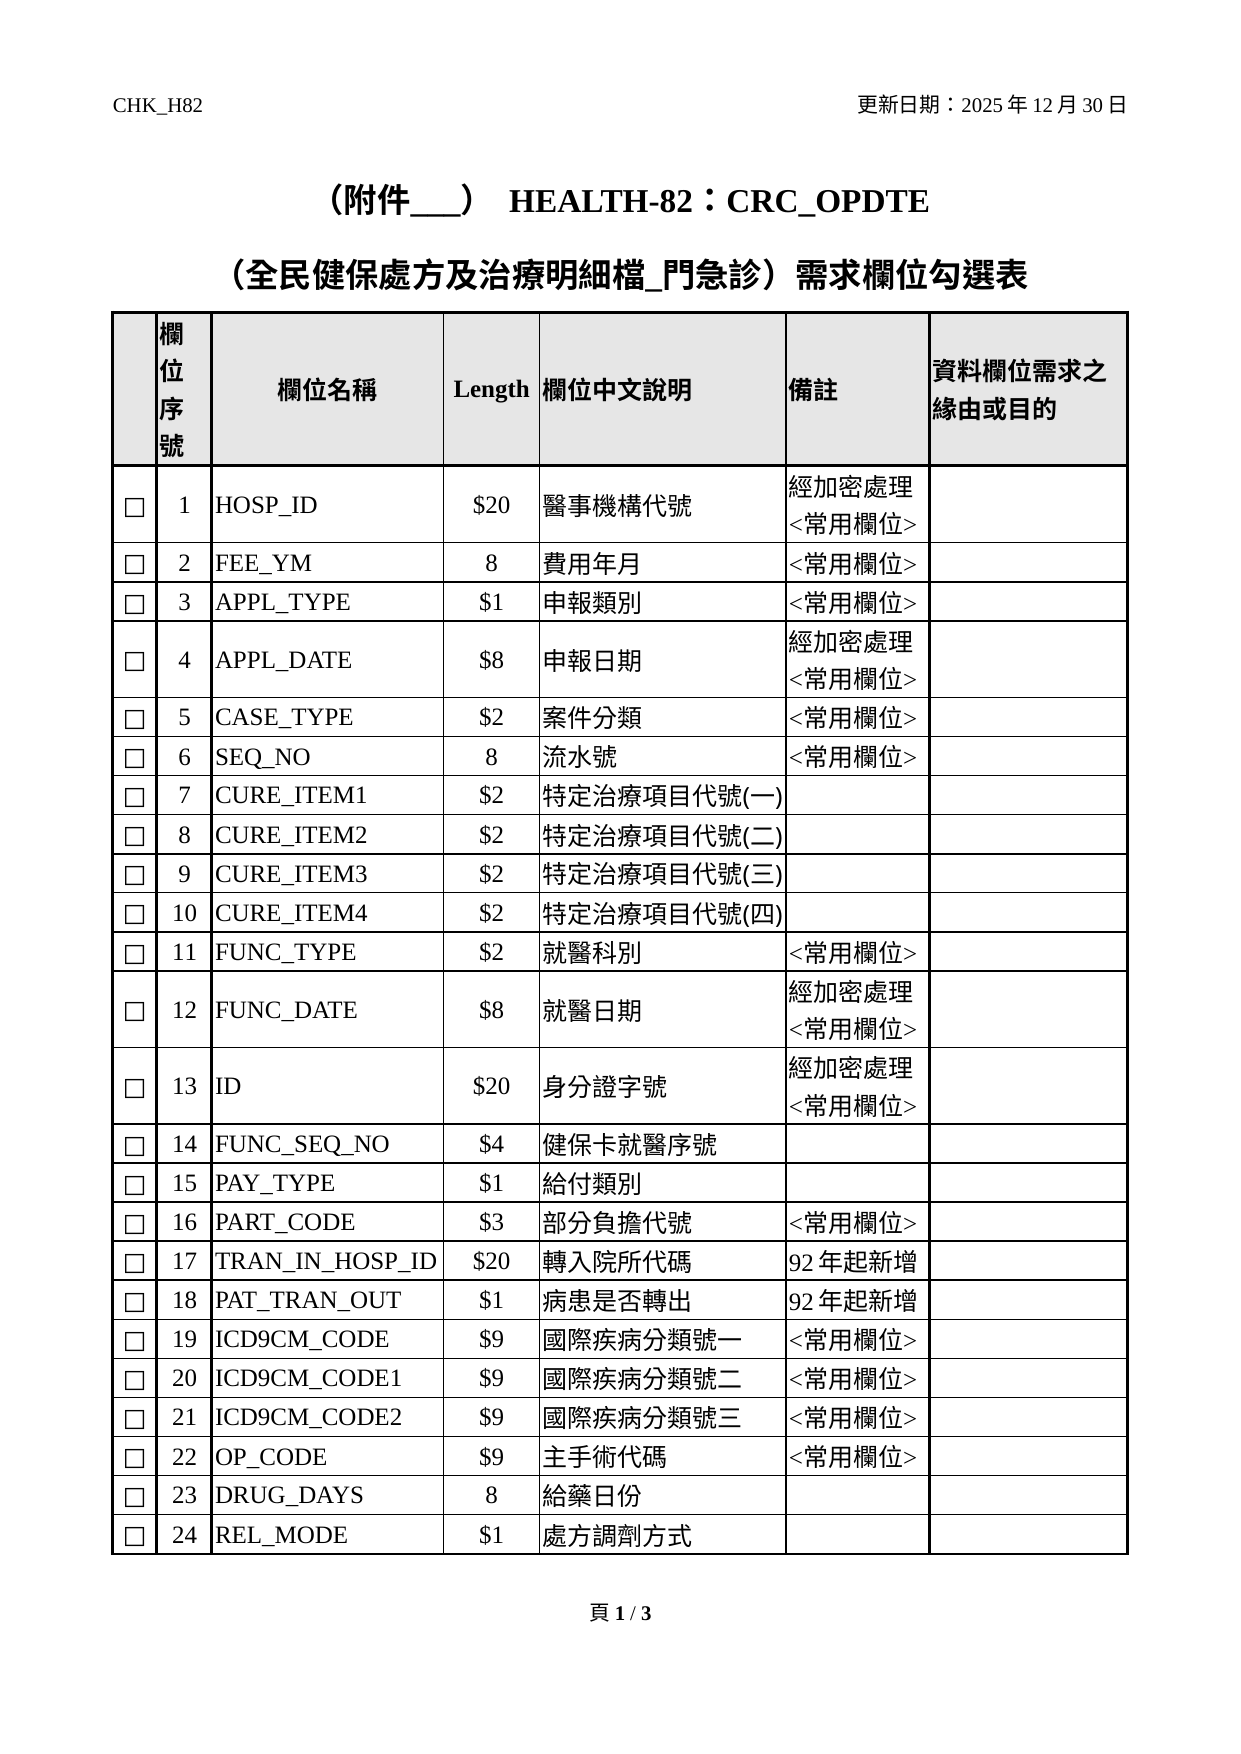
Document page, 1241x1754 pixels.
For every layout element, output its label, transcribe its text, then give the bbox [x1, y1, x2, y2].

table_cell 92年起新增 [787, 1281, 928, 1318]
table_cell 11 [158, 933, 210, 970]
table_cell [931, 1203, 1126, 1240]
table_cell $2 [444, 893, 539, 931]
table_cell 1 [158, 467, 210, 542]
table_cell [931, 815, 1126, 853]
table_cell <常用欄位> [787, 1398, 928, 1436]
table_cell <常用欄位> [787, 1359, 928, 1397]
table_cell $3 [444, 1203, 539, 1240]
table_cell □ [114, 972, 155, 1047]
table_cell [931, 1125, 1126, 1162]
table_cell $2 [444, 933, 539, 970]
table_cell 92年起新增 [787, 1242, 928, 1279]
table_cell $2 [444, 815, 539, 853]
table_cell 費用年月 [540, 543, 785, 581]
table_header 備註 [787, 314, 928, 464]
table_cell □ [114, 1515, 155, 1553]
text （全民健保處方及治療明細檔_門急診）需求欄位勾選表 [112, 236, 1128, 311]
table_cell 身分證字號 [540, 1048, 785, 1123]
table_cell 10 [158, 893, 210, 931]
table_header 欄位中文說明 [540, 314, 785, 464]
table_cell □ [114, 1437, 155, 1475]
table_cell APPL_DATE [213, 622, 443, 697]
table_cell [931, 855, 1126, 892]
table_cell [931, 622, 1126, 697]
table_cell 經加密處理 <常用欄位> [787, 1048, 928, 1123]
table_cell [787, 1515, 928, 1553]
table_cell [931, 543, 1126, 581]
table_cell $1 [444, 1164, 539, 1201]
table_cell 給付類別 [540, 1164, 785, 1201]
table_cell OP_CODE [213, 1437, 443, 1475]
table_cell □ [114, 893, 155, 931]
table_cell □ [114, 698, 155, 736]
table_header Length [444, 314, 539, 464]
table_cell 14 [158, 1125, 210, 1162]
table_cell DRUG_DAYS [213, 1476, 443, 1514]
table_cell $9 [444, 1359, 539, 1397]
table_cell 處方調劑方式 [540, 1515, 785, 1553]
table_cell $2 [444, 698, 539, 736]
table_cell 23 [158, 1476, 210, 1514]
table_cell 經加密處理 <常用欄位> [787, 467, 928, 542]
table_cell 申報日期 [540, 622, 785, 697]
table_cell CURE_ITEM4 [213, 893, 443, 931]
table_cell [931, 583, 1126, 620]
table_cell $1 [444, 1281, 539, 1318]
table_cell CASE_TYPE [213, 698, 443, 736]
table_cell [931, 933, 1126, 970]
table_cell [787, 1476, 928, 1514]
table_cell □ [114, 543, 155, 581]
table_cell 5 [158, 698, 210, 736]
table_cell SEQ_NO [213, 737, 443, 775]
table_cell [931, 1398, 1126, 1436]
table_cell $9 [444, 1398, 539, 1436]
table_cell 特定治療項目代號(二) [540, 815, 785, 853]
table_cell ICD9CM_CODE1 [213, 1359, 443, 1397]
table_cell [931, 1242, 1126, 1279]
table_cell 流水號 [540, 737, 785, 775]
table_cell $8 [444, 972, 539, 1047]
table_cell □ [114, 855, 155, 892]
table_cell REL_MODE [213, 1515, 443, 1553]
table_cell 6 [158, 737, 210, 775]
table_cell 12 [158, 972, 210, 1047]
table_cell 16 [158, 1203, 210, 1240]
table_cell 8 [444, 737, 539, 775]
table_cell [931, 1437, 1126, 1475]
table_cell $1 [444, 1515, 539, 1553]
table_cell □ [114, 1476, 155, 1514]
table_cell <常用欄位> [787, 1437, 928, 1475]
table_cell 特定治療項目代號(一) [540, 776, 785, 814]
table_cell [931, 1281, 1126, 1318]
table_cell [787, 1125, 928, 1162]
table_cell 8 [158, 815, 210, 853]
table_cell PAT_TRAN_OUT [213, 1281, 443, 1318]
table_cell FUNC_TYPE [213, 933, 443, 970]
table_cell TRAN_IN_HOSP_ID [213, 1242, 443, 1279]
table_cell □ [114, 1203, 155, 1240]
table_cell 4 [158, 622, 210, 697]
table_cell □ [114, 1164, 155, 1201]
table_cell CURE_ITEM1 [213, 776, 443, 814]
table_cell [931, 698, 1126, 736]
table_cell [931, 776, 1126, 814]
table_cell [787, 855, 928, 892]
table_cell 20 [158, 1359, 210, 1397]
table_cell 18 [158, 1281, 210, 1318]
table_header 欄位名稱 [213, 314, 443, 464]
table_cell [931, 1515, 1126, 1553]
table_cell □ [114, 583, 155, 620]
table_cell [931, 972, 1126, 1047]
table_cell [931, 1164, 1126, 1201]
table_cell $20 [444, 1048, 539, 1123]
table_cell □ [114, 815, 155, 853]
table_cell 17 [158, 1242, 210, 1279]
table_cell 健保卡就醫序號 [540, 1125, 785, 1162]
table_cell ICD9CM_CODE2 [213, 1398, 443, 1436]
table_cell ICD9CM_CODE [213, 1320, 443, 1357]
table_cell 3 [158, 583, 210, 620]
table_cell □ [114, 1242, 155, 1279]
table_cell □ [114, 1398, 155, 1436]
table_cell □ [114, 933, 155, 970]
table_cell <常用欄位> [787, 583, 928, 620]
table_cell 主手術代碼 [540, 1437, 785, 1475]
table_cell CURE_ITEM3 [213, 855, 443, 892]
table_cell CURE_ITEM2 [213, 815, 443, 853]
table_cell 特定治療項目代號(三) [540, 855, 785, 892]
table_cell 特定治療項目代號(四) [540, 893, 785, 931]
table_cell <常用欄位> [787, 1203, 928, 1240]
table_cell 病患是否轉出 [540, 1281, 785, 1318]
table_cell [787, 776, 928, 814]
table_cell $9 [444, 1437, 539, 1475]
table_cell PAY_TYPE [213, 1164, 443, 1201]
table_cell [787, 815, 928, 853]
table_cell $2 [444, 776, 539, 814]
table_cell FEE_YM [213, 543, 443, 581]
table_cell 國際疾病分類號三 [540, 1398, 785, 1436]
table_cell 2 [158, 543, 210, 581]
table_cell 經加密處理 <常用欄位> [787, 622, 928, 697]
table_cell 7 [158, 776, 210, 814]
table_cell [787, 1164, 928, 1201]
table_cell ID [213, 1048, 443, 1123]
table_cell [931, 1048, 1126, 1123]
table_cell $20 [444, 467, 539, 542]
table_cell □ [114, 1281, 155, 1318]
table_cell 19 [158, 1320, 210, 1357]
table_cell FUNC_DATE [213, 972, 443, 1047]
table_cell 13 [158, 1048, 210, 1123]
table_cell 21 [158, 1398, 210, 1436]
table_cell FUNC_SEQ_NO [213, 1125, 443, 1162]
table_cell [787, 893, 928, 931]
table_cell $20 [444, 1242, 539, 1279]
table_cell 22 [158, 1437, 210, 1475]
table_cell $1 [444, 583, 539, 620]
table_cell 經加密處理 <常用欄位> [787, 972, 928, 1047]
table_cell APPL_TYPE [213, 583, 443, 620]
table_cell $4 [444, 1125, 539, 1162]
table_cell □ [114, 622, 155, 697]
table_cell 8 [444, 543, 539, 581]
table_cell <常用欄位> [787, 737, 928, 775]
table_cell □ [114, 1125, 155, 1162]
table_cell [931, 1476, 1126, 1514]
table_cell 24 [158, 1515, 210, 1553]
table_cell PART_CODE [213, 1203, 443, 1240]
text （附件___） HEALTH-82：CRC_OPDTE [112, 161, 1128, 236]
table_header [114, 314, 155, 464]
table_cell □ [114, 467, 155, 542]
table_cell 8 [444, 1476, 539, 1514]
table_cell 部分負擔代號 [540, 1203, 785, 1240]
table_cell □ [114, 1320, 155, 1357]
table_cell □ [114, 737, 155, 775]
table_cell $2 [444, 855, 539, 892]
table_cell □ [114, 1359, 155, 1397]
table_cell <常用欄位> [787, 933, 928, 970]
table_cell [931, 1359, 1126, 1397]
table_cell 就醫科別 [540, 933, 785, 970]
table_cell □ [114, 776, 155, 814]
table_cell 給藥日份 [540, 1476, 785, 1514]
table_cell 國際疾病分類號一 [540, 1320, 785, 1357]
table_cell <常用欄位> [787, 1320, 928, 1357]
table_cell 轉入院所代碼 [540, 1242, 785, 1279]
table_cell [931, 737, 1126, 775]
table_cell 申報類別 [540, 583, 785, 620]
table_cell <常用欄位> [787, 543, 928, 581]
table_cell 案件分類 [540, 698, 785, 736]
table_header 資料欄位需求之 緣由或目的 [931, 314, 1126, 464]
table_cell 15 [158, 1164, 210, 1201]
table_cell 9 [158, 855, 210, 892]
table_cell [931, 1320, 1126, 1357]
table_cell 就醫日期 [540, 972, 785, 1047]
table_header 欄位序號 [158, 314, 210, 464]
table_cell 國際疾病分類號二 [540, 1359, 785, 1397]
table_cell [931, 893, 1126, 931]
table_cell $8 [444, 622, 539, 697]
table_cell HOSP_ID [213, 467, 443, 542]
table_cell □ [114, 1048, 155, 1123]
table_cell [931, 467, 1126, 542]
table_cell $9 [444, 1320, 539, 1357]
table_cell <常用欄位> [787, 698, 928, 736]
table_cell 醫事機構代號 [540, 467, 785, 542]
